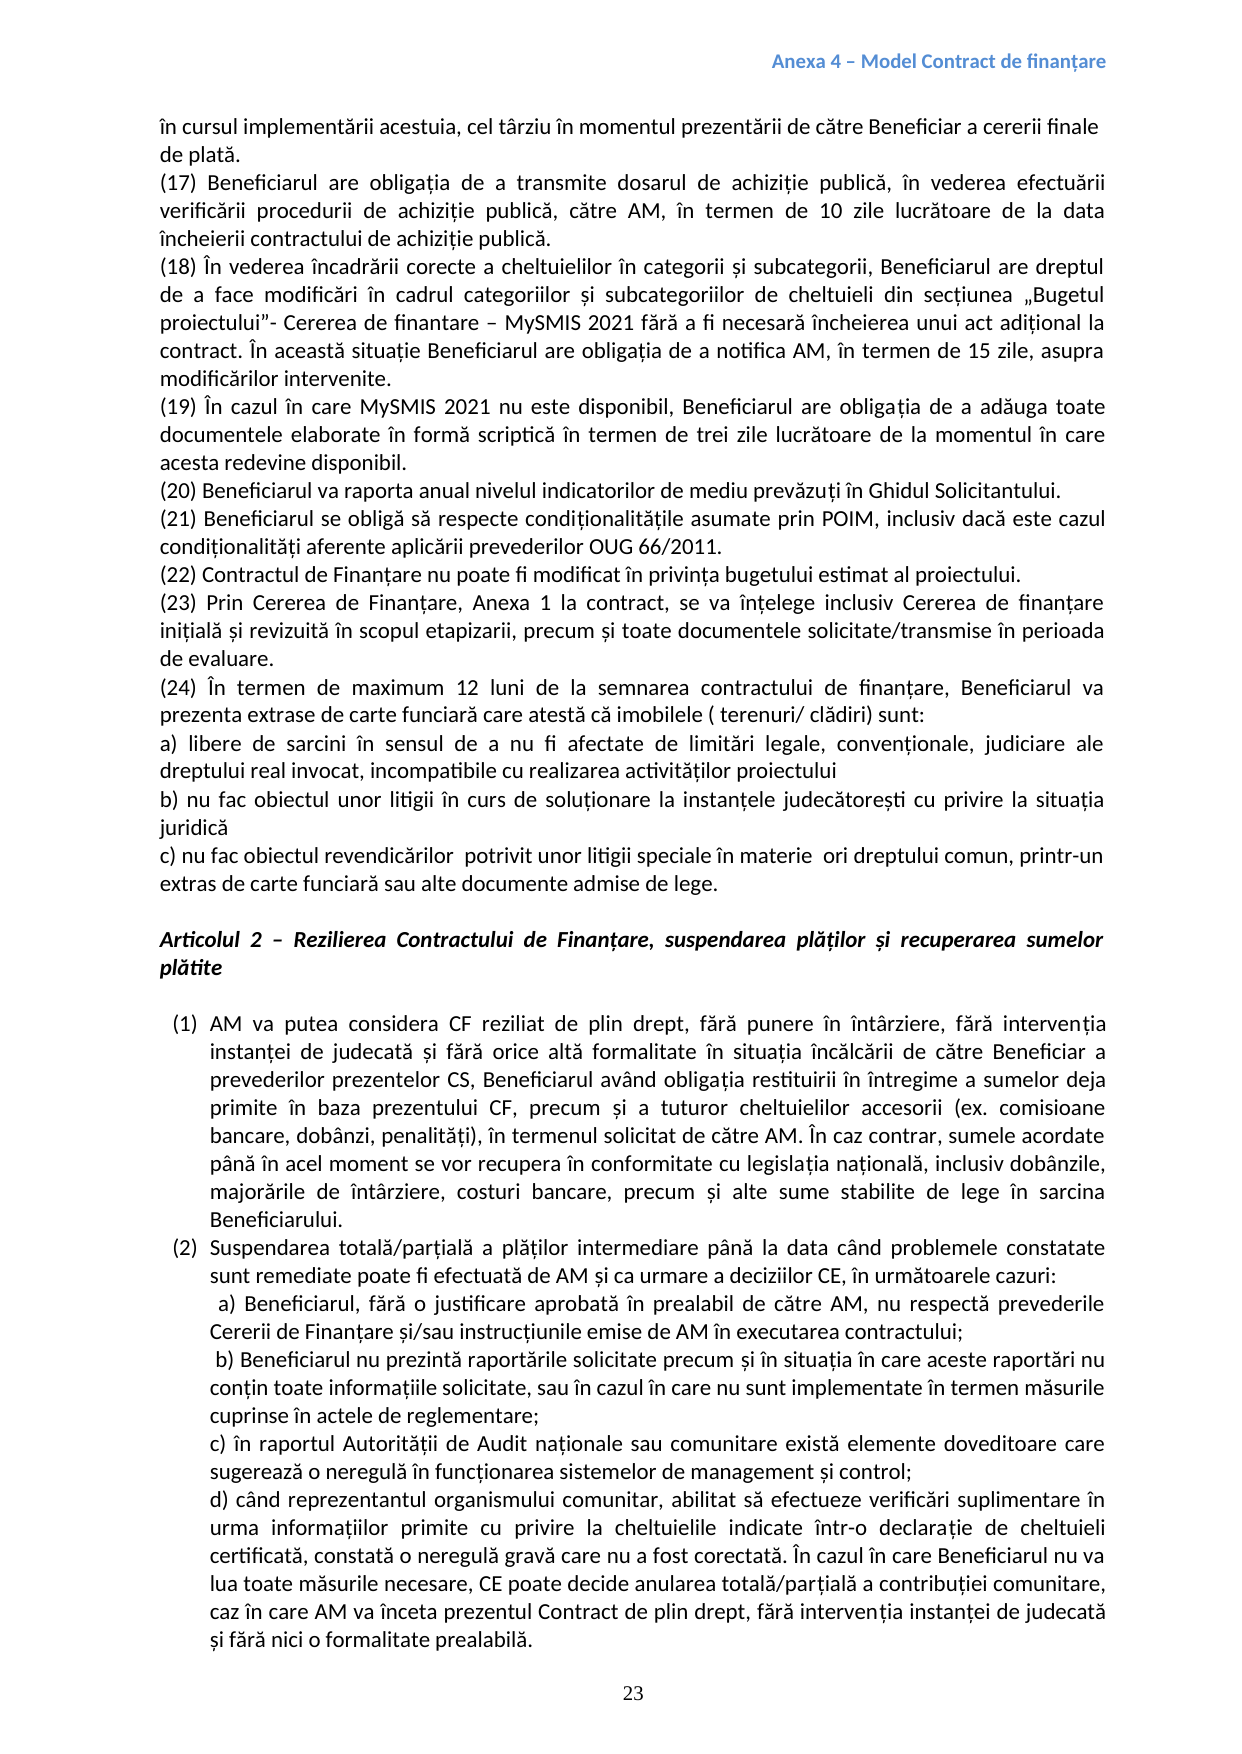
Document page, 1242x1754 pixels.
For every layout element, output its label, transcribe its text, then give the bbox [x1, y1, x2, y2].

text b) Beneficiarul nu prezintă raportările solicitate precum şi în situaţia în care aceste raportări nu conţin toate informaţiile solicitate, sau în cazul în care nu sunt implementate în termen măsurile cuprinse în actele de reglementare; [209, 1345, 1106, 1429]
text b) nu fac obiectul unor litigii în curs de soluționare la instanțele judecătorești cu privire la situația juridică [159, 785, 1106, 841]
text Articolul 2 – Rezilierea Contractului de Finanţare, suspendarea plăţilor şi recuperarea sumelor plătite [159, 925, 1106, 981]
text (19) În cazul în care MySMIS 2021 nu este disponibil, Beneficiarul are obligaţia de a adăuga toate documentele elaborate în formă scriptică în termen de trei zile lucrătoare de la momentul în care acesta redevine disponibil. [159, 392, 1106, 476]
text (17) Beneficiarul are obligaţia de a transmite dosarul de achiziţie publică, în vederea efectuării verificării procedurii de achiziţie publică, către AM, în termen de 10 zile lucrătoare de la data încheierii contractului de achiziţie publică. [159, 168, 1106, 252]
text (18) În vederea încadrării corecte a cheltuielilor în categorii și subcategorii, Beneficiarul are dreptul de a face modificări în cadrul categoriilor și subcategoriilor de cheltuieli din secțiunea „Bugetul proiectului”- Cererea de finantare – MySMIS 2021 fără a fi necesară încheierea unui act adițional la contract. În această situație Beneficiarul are obligația de a notifica AM, în termen de 15 zile, asupra modificărilor intervenite. [159, 252, 1106, 392]
text (21) Beneficiarul se obligă să respecte condiţionalităţile asumate prin POIM, inclusiv dacă este cazul condiţionalităţi aferente aplicării prevederilor OUG 66/2011. [159, 504, 1106, 561]
text c) nu fac obiectul revendicărilor potrivit unor litigii speciale în materie ori dreptului comun, printr-un extras de carte funciară sau alte documente admise de lege. [159, 841, 1106, 897]
text c) în raportul Autorităţii de Audit naţionale sau comunitare există elemente doveditoare care sugerează o neregulă în funcţionarea sistemelor de management şi control; [209, 1429, 1106, 1485]
text (24) În termen de maximum 12 luni de la semnarea contractului de finanțare, Beneficiarul va prezenta extrase de carte funciară care atestă că imobilele ( terenuri/ clădiri) sunt: [159, 673, 1106, 729]
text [159, 112, 1106, 168]
list AM va putea considera CF reziliat de plin drept, fără punere în întârziere, fără intervenţia instanţei de judecată şi fără orice altă formalitate în situaţia încălcării de către Beneficiar a prevederilor prezentelor CS, Beneficiarul având obligaţia restituirii în întregime a sumelor deja primite în baza prezentului CF, precum şi a tuturor cheltuielilor accesorii (ex. comisioane bancare, dobânzi, penalităţi), în termenul solicitat de către AM. În caz contrar, sumele acordate până în acel moment se vor recupera în conformitate cu legislaţia naţională, inclusiv dobânzile, majorările de întârziere, costuri bancare, precum şi alte sume stabilite de lege în sarcina Beneficiarului. [172, 1009, 1106, 1233]
text a) libere de sarcini în sensul de a nu fi afectate de limitări legale, convenționale, judiciare ale dreptului real invocat, incompatibile cu realizarea activităților proiectului [159, 729, 1106, 785]
text (23) Prin Cererea de Finanțare, Anexa 1 la contract, se va înțelege inclusiv Cererea de finanțare inițială și revizuită în scopul etapizarii, precum și toate documentele solicitate/transmise în perioada de evaluare. [159, 588, 1106, 673]
text (22) Contractul de Finanțare nu poate fi modificat în privința bugetului estimat al proiectului. [159, 561, 1106, 588]
text a) Beneficiarul, fără o justificare aprobată în prealabil de către AM, nu respectă prevederile Cererii de Finanţare şi/sau instrucţiunile emise de AM în executarea contractului; [209, 1289, 1106, 1345]
list Suspendarea totală/parţială a plăţilor intermediare până la data când problemele constatate sunt remediate poate fi efectuată de AM şi ca urmare a deciziilor CE, în următoarele cazuri: [172, 1233, 1106, 1289]
text (20) Beneficiarul va raporta anual nivelul indicatorilor de mediu prevăzuţi în Ghidul Solicitantului. [159, 476, 1106, 504]
text d) când reprezentantul organismului comunitar, abilitat să efectueze verificări suplimentare în urma informaţiilor primite cu privire la cheltuielile indicate într-o declaraţie de cheltuieli certificată, constată o neregulă gravă care nu a fost corectată. În cazul în care Beneficiarul nu va lua toate măsurile necesare, CE poate decide anularea totală/parţială a contribuţiei comunitare, caz în care AM va înceta prezentul Contract de plin drept, fără intervenţia instanţei de judecată şi fără nici o formalitate prealabilă. [209, 1485, 1106, 1653]
